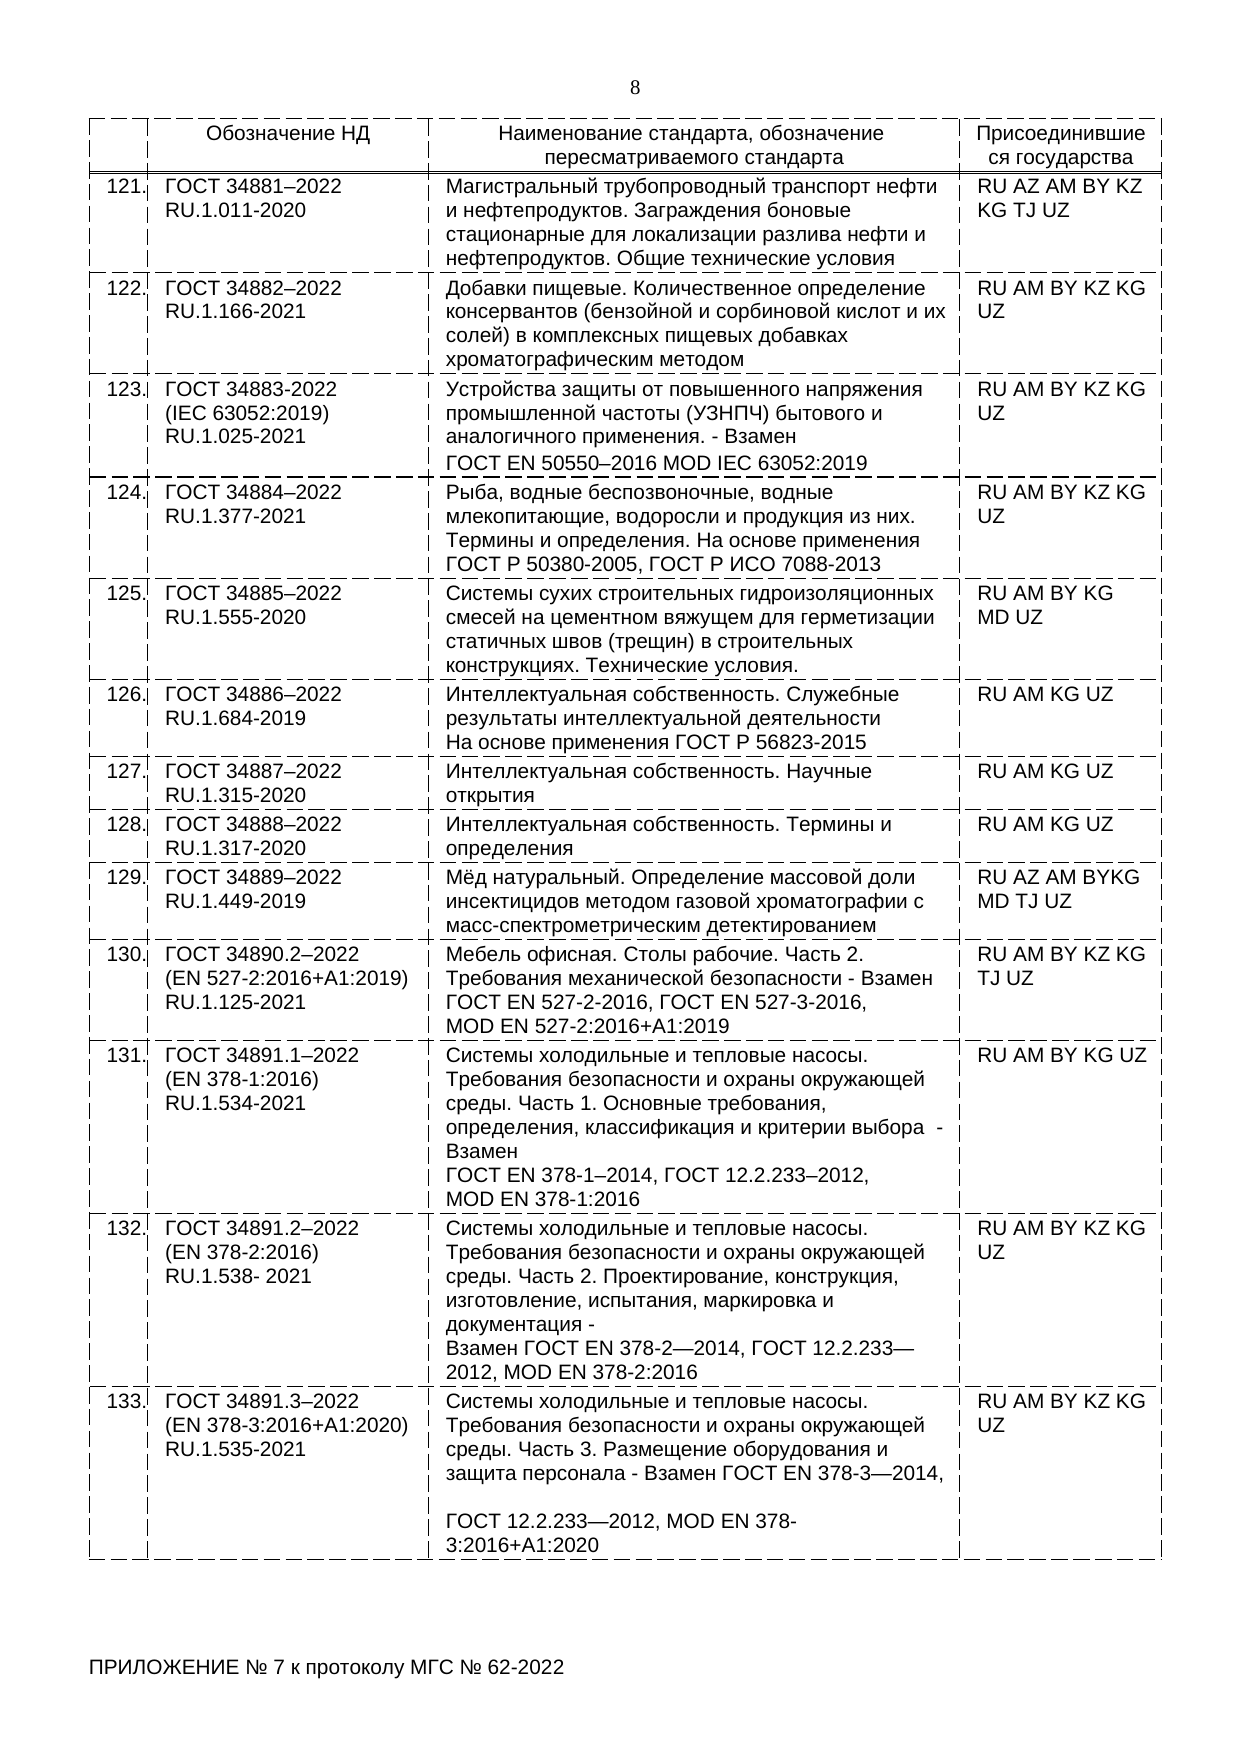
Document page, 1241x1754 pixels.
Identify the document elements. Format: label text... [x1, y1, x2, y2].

table_cell ГОСТ 34886–2022 RU.1.684-2019 [148, 679, 428, 756]
table_cell RU AM BY KZ KG UZ [960, 476, 1162, 577]
table_header [89, 118, 148, 171]
table_cell [89, 1386, 148, 1559]
table_cell ГОСТ 34885–2022 RU.1.555-2020 [148, 578, 428, 678]
table_cell [89, 1213, 148, 1386]
table_cell ГОСТ 34887–2022 RU.1.315-2020 [148, 756, 428, 809]
table_cell Системы холодильные и тепловые насосы. Требования безопасности и охраны окружающей среды. Часть 2. Проектирование, конструкция, изготовление, испытания, маркировка и документация - Взамен ГОСТ EN 378-2—2014, ГОСТ 12.2.233—2012, MOD EN 378-2:2016 [428, 1213, 960, 1386]
table_cell ГОСТ 34889–2022 RU.1.449-2019 [148, 862, 428, 939]
table_cell RU AM BY KG UZ [960, 1040, 1162, 1213]
table_cell RU AZ AM BYKG MD TJ UZ [960, 862, 1162, 939]
table_cell Интеллектуальная собственность. Служебные результаты интеллектуальной деятельности На основе применения ГОСТ Р 56823-2015 [428, 679, 960, 756]
table_cell ГОСТ 34882–2022 RU.1.166-2021 [148, 272, 428, 373]
table_cell [89, 679, 148, 756]
table_cell RU AM BY KZ KG TJ UZ [960, 939, 1162, 1040]
table_cell [89, 272, 148, 373]
table_cell RU AM BY KZ KG UZ [960, 1386, 1162, 1559]
table_cell Мебель офисная. Столы рабочие. Часть 2. Требования механической безопасности - Взамен ГОСТ EN 527-2-2016, ГОСТ EN 527-3-2016, MOD EN 527-2:2016+A1:2019 [428, 939, 960, 1040]
table_cell ГОСТ 34881–2022 RU.1.011-2020 [148, 174, 428, 272]
table_cell Магистральный трубопроводный транспорт нефти и нефтепродуктов. Заграждения боновые стационарные для локализации разлива нефти и нефтепродуктов. Общие технические условия [428, 174, 960, 272]
table_cell [89, 756, 148, 809]
table_cell RU AM KG UZ [960, 809, 1162, 862]
table_cell Интеллектуальная собственность. Термины и определения [428, 809, 960, 862]
table_cell Системы холодильные и тепловые насосы. Требования безопасности и охраны окружающей среды. Часть 1. Основные требования, определения, классификация и критерии выбора - Взамен ГОСТ EN 378-1–2014, ГОСТ 12.2.233–2012, MOD EN 378-1:2016 [428, 1040, 960, 1213]
table_cell ГОСТ 34884–2022 RU.1.377-2021 [148, 476, 428, 577]
table_cell Интеллектуальная собственность. Научные открытия [428, 756, 960, 809]
table_cell ГОСТ 34891.2–2022 (EN 378-2:2016) RU.1.538- 2021 [148, 1213, 428, 1386]
table_header Наименование стандарта, обозначение пересматриваемого стандарта [428, 118, 960, 171]
table_cell Устройства защиты от повышенного напряжения промышленной частоты (УЗНПЧ) бытового и аналогичного применения. - Взамен ГОСТ EN 50550–2016 MOD IEC 63052:2019 [428, 373, 960, 476]
table_cell RU AM BY KZ KG UZ [960, 272, 1162, 373]
table_cell RU AM BY KG MD UZ [960, 578, 1162, 678]
table_cell [89, 939, 148, 1040]
table_cell Рыба, водные беспозвоночные, водные млекопитающие, водоросли и продукция из них. Термины и определения. На основе применения ГОСТ Р 50380-2005, ГОСТ Р ИСО 7088-2013 [428, 476, 960, 577]
table_cell Мёд натуральный. Определение массовой доли инсектицидов методом газовой хроматографии с масс-спектрометрическим детектированием [428, 862, 960, 939]
table_cell ГОСТ 34890.2–2022 (EN 527-2:2016+А1:2019) RU.1.125-2021 [148, 939, 428, 1040]
table_cell RU AZ AM BY KZ KG TJ UZ [960, 174, 1162, 272]
table_cell [89, 1040, 148, 1213]
table_header Присоединившиеся государства [960, 118, 1162, 171]
table_cell [89, 809, 148, 862]
table_header Обозначение НД [148, 118, 428, 171]
table_cell ГОСТ 34883-2022 (IEC 63052:2019) RU.1.025-2021 [148, 373, 428, 476]
table_cell RU AM BY KZ KG UZ [960, 373, 1162, 476]
table_cell Системы сухих строительных гидроизоляционных смесей на цементном вяжущем для герметизации статичных швов (трещин) в строительных конструкциях. Технические условия. [428, 578, 960, 678]
table_cell [89, 174, 148, 272]
table_cell ГОСТ 34891.1–2022 (EN 378-1:2016) RU.1.534-2021 [148, 1040, 428, 1213]
table_cell RU AM KG UZ [960, 679, 1162, 756]
table_cell [89, 862, 148, 939]
table_cell [89, 578, 148, 678]
table_cell ГОСТ 34891.3–2022 (EN 378-3:2016+А1:2020) RU.1.535-2021 [148, 1386, 428, 1559]
table_cell Добавки пищевые. Количественное определение консервантов (бензойной и сорбиновой кислот и их солей) в комплексных пищевых добавках хроматографическим методом [428, 272, 960, 373]
table_cell RU AM KG UZ [960, 756, 1162, 809]
table_cell Системы холодильные и тепловые насосы. Требования безопасности и охраны окружающей среды. Часть 3. Размещение оборудования и защита персонала - Взамен ГОСТ EN 378-3—2014, ГОСТ 12.2.233—2012, MOD EN 378-3:2016+А1:2020 [428, 1386, 960, 1559]
table_cell [89, 373, 148, 476]
table_cell [89, 476, 148, 577]
table_cell ГОСТ 34888–2022 RU.1.317-2020 [148, 809, 428, 862]
table_cell RU AM BY KZ KG UZ [960, 1213, 1162, 1386]
